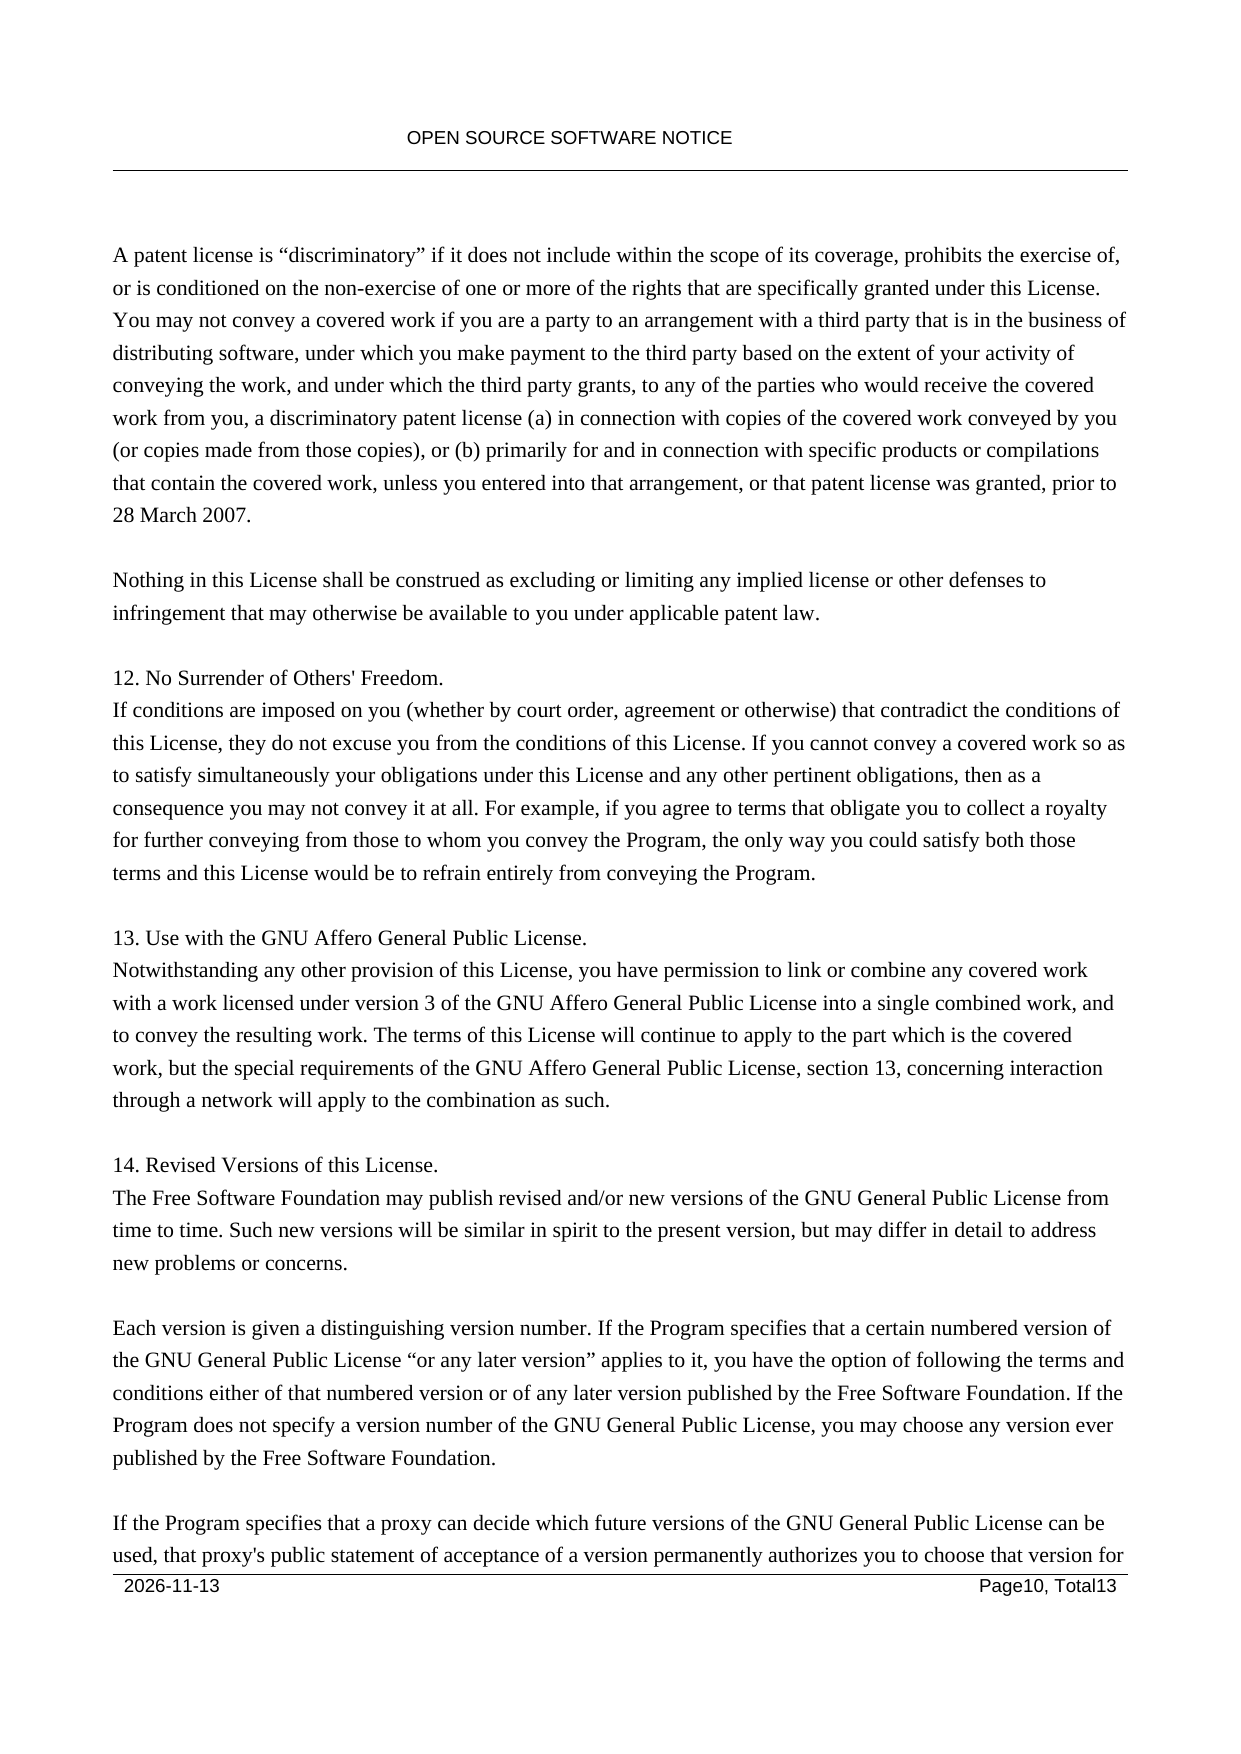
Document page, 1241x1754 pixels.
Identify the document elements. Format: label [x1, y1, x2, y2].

text [112, 206, 1128, 1571]
